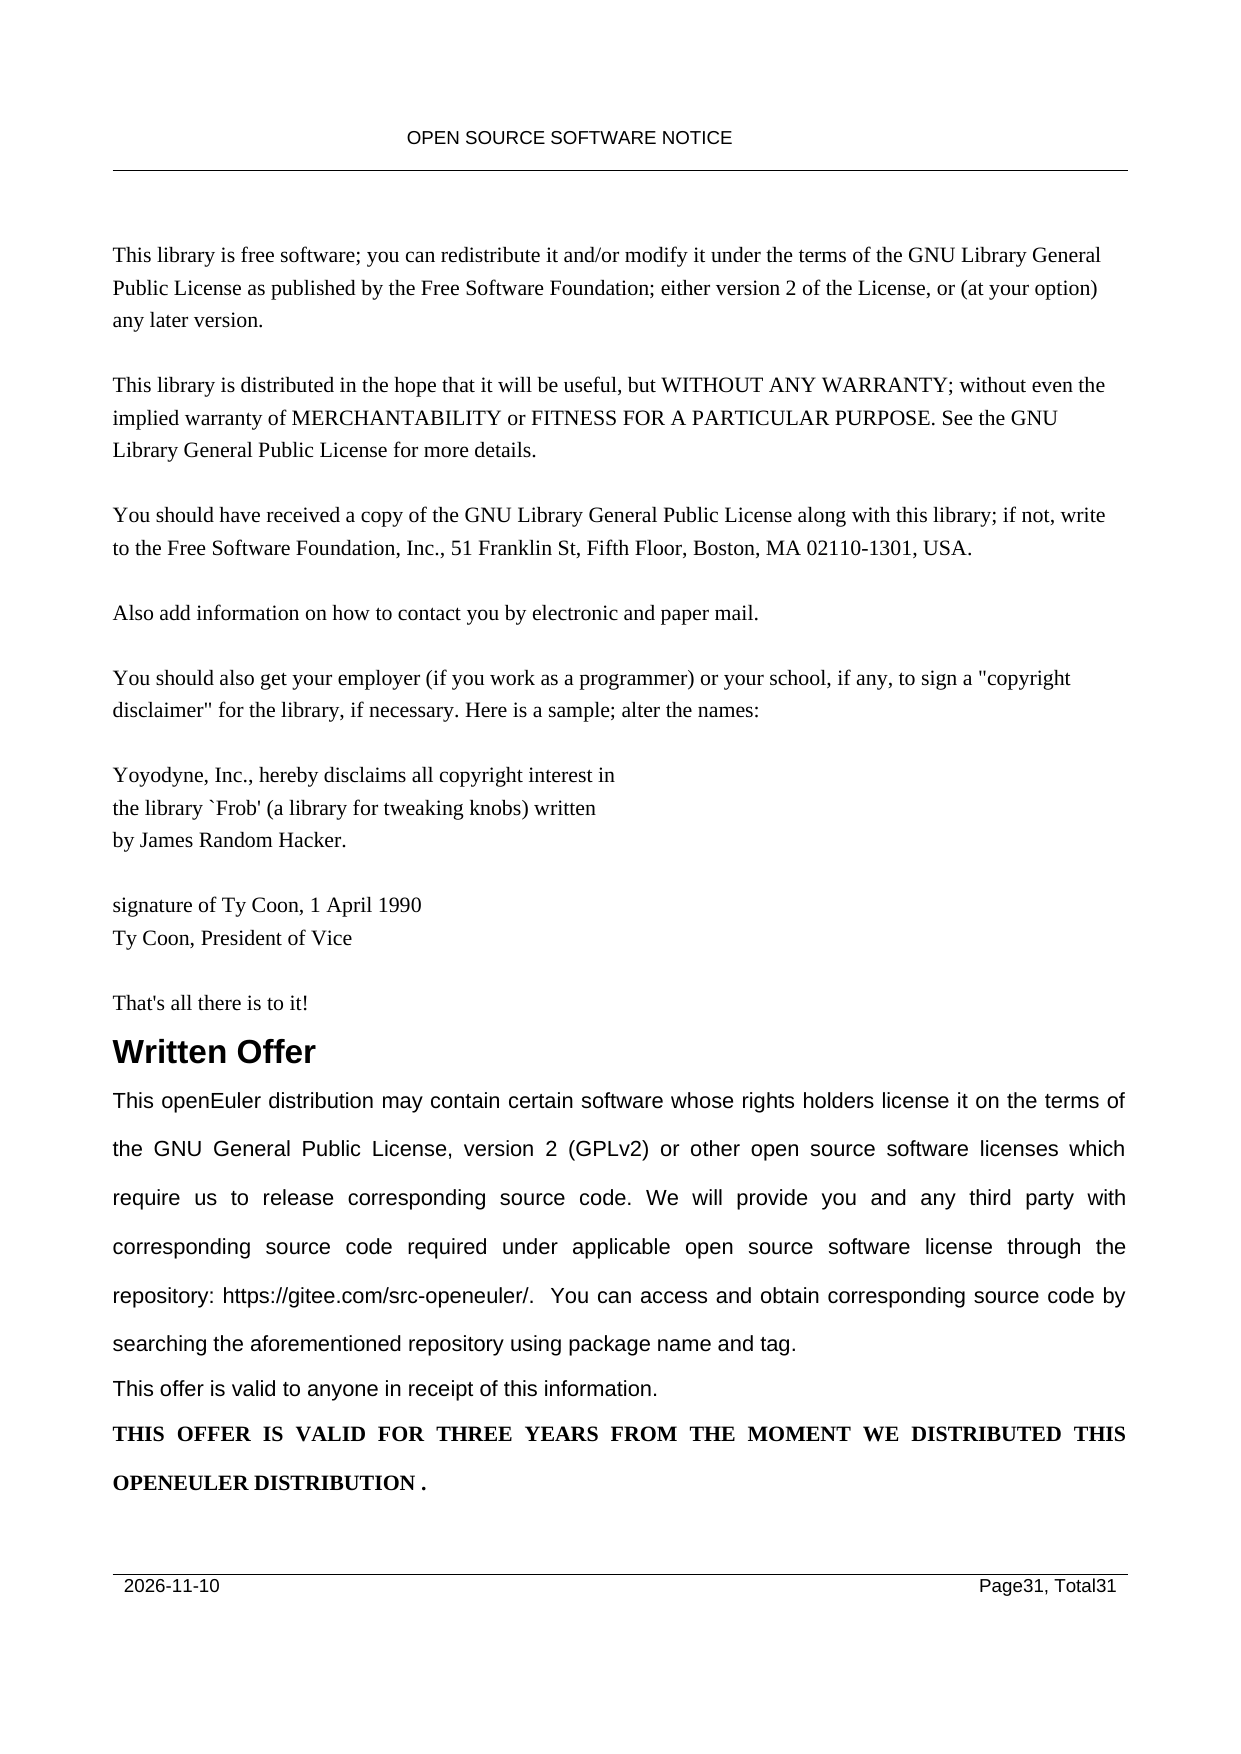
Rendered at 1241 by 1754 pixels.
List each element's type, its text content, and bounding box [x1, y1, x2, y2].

text THIS OFFER IS VALID FOR THREE YEARS FROM THE MOMENT WE DISTRIBUTED THIS OPENEULER DISTRIBUTION . [112, 1418, 1128, 1499]
text Written Offer [112, 1019, 1128, 1084]
text This openEuler distribution may contain certain software whose rights holders license it on the terms of the GNU General Public License, version 2 (GPLv2) or other open source software licenses which require us to release corresponding source code. We will provide you and any third party with corresponding source code required under applicable open source software license through the repository: https://gitee.com/src-openeuler/. You can access and obtain corresponding source code by searching the aforementioned repository using package name and tag. [112, 1084, 1128, 1360]
text This offer is valid to anyone in receipt of this information. [112, 1373, 1128, 1405]
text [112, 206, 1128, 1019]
